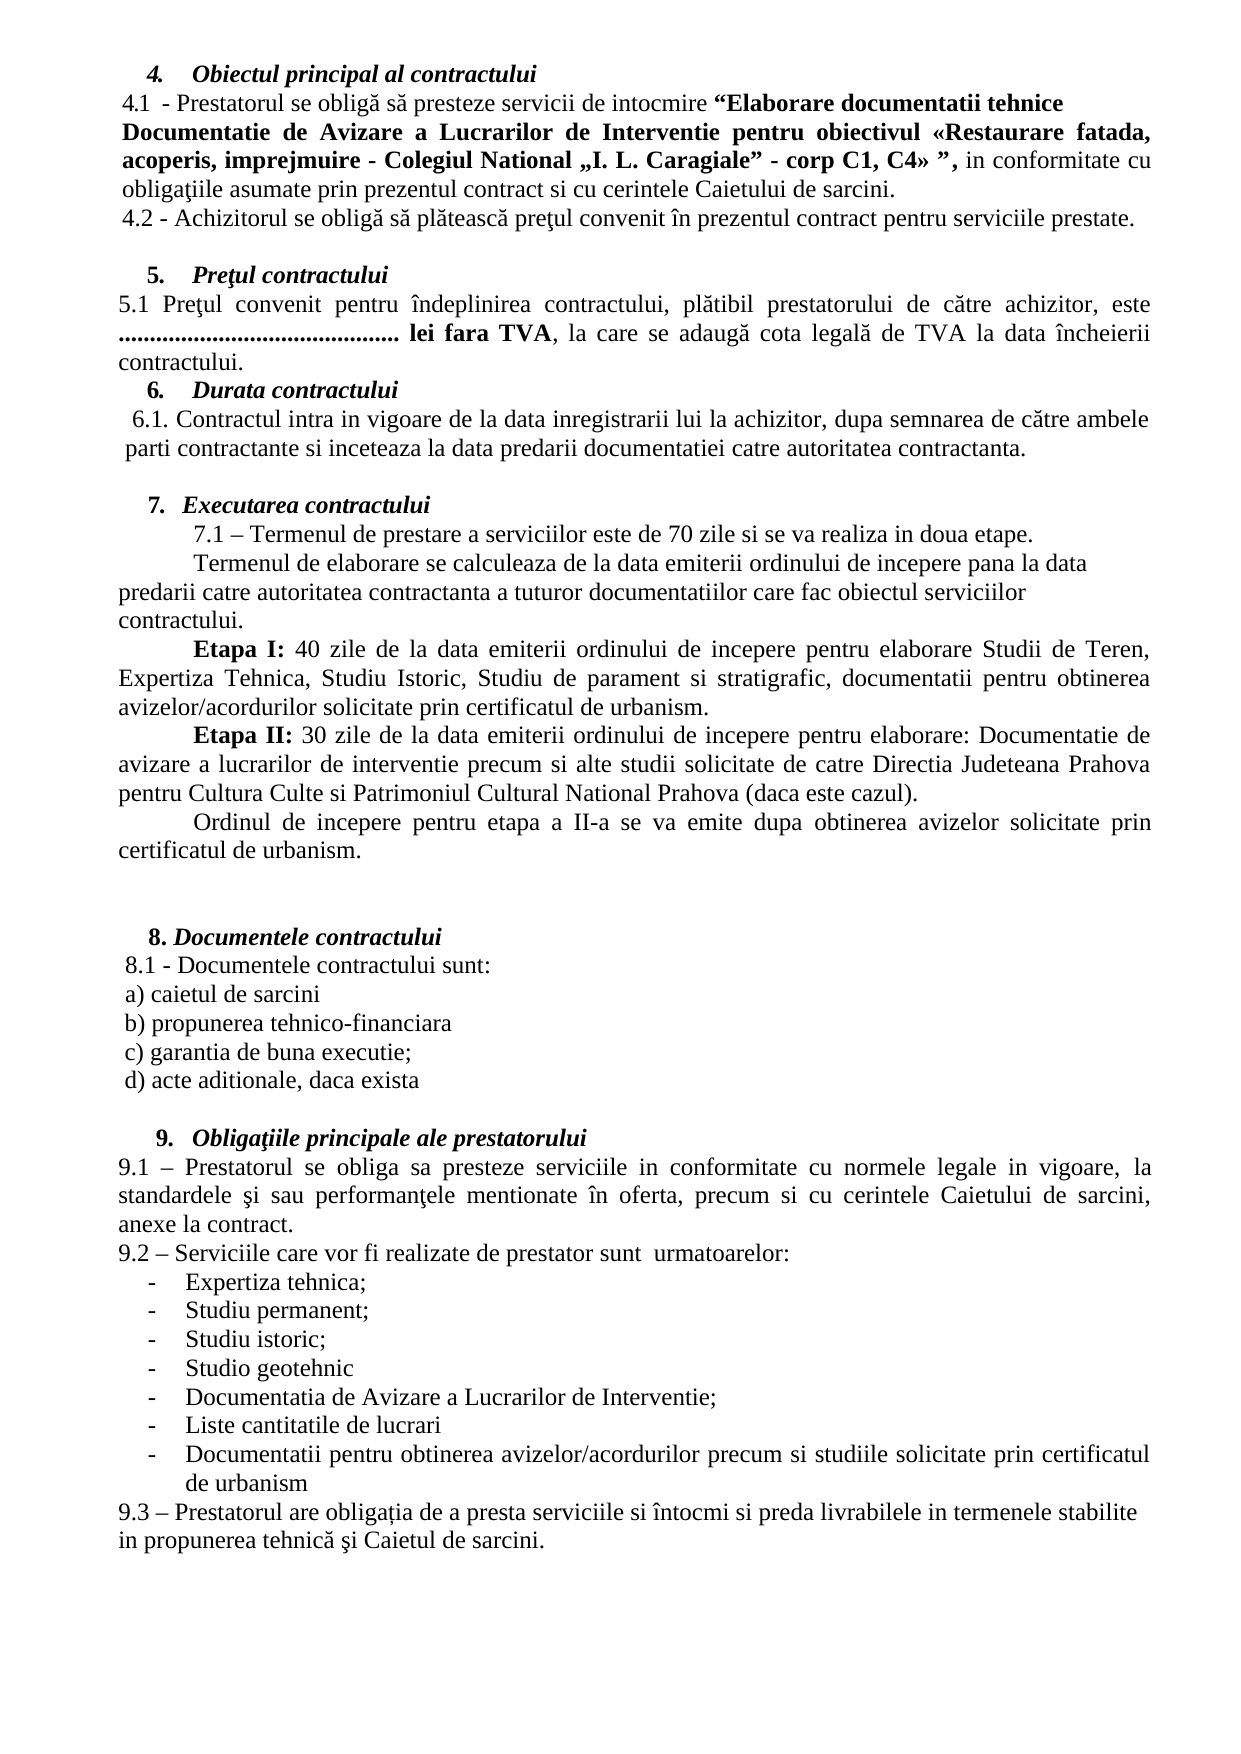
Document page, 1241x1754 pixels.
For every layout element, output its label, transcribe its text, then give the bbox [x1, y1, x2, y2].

list Documentatii pentru obtinerea avizelor/acordurilor precum si studiile solicitate prin certificatul de urbanism [148, 1439, 1152, 1497]
text 9.2 – Serviciile care vor fi realizate de prestator sunt urmatoarelor: [118, 1238, 1152, 1267]
text 7. Executarea contractului [125, 490, 863, 519]
text Ordinul de incepere pentru etapa a II-a se va emite dupa obtinerea avizelor solicitate prin certificatul de urbanism. [118, 807, 1152, 864]
text 9. Obligaţiile principale ale prestatorului [124, 1123, 1152, 1152]
list Studiu permanent; [148, 1295, 1152, 1324]
text 8. Documentele contractului [124, 922, 1152, 950]
text Etapa II: 30 zile de la data emiterii ordinului de incepere pentru elaborare: Documentatie de avizare a lucrarilor de interventie precum si alte studii solicitate de catre Directia Judeteana Prahova pentru Cultura Culte si Patrimoniul Cultural National Prahova (daca este cazul). [118, 720, 1152, 807]
text 6. Durata contractului [122, 375, 1152, 404]
text Termenul de elaborare se calculeaza de la data emiterii ordinului de incepere pana la data predarii catre autoritatea contractanta a tuturor documentatiilor care fac obiectul serviciilor contractului. [118, 548, 1152, 634]
list Studio geotehnic [148, 1353, 1152, 1382]
text 5. Preţul contractului [122, 260, 1152, 289]
text Etapa I: 40 zile de la data emiterii ordinului de incepere pentru elaborare Studii de Teren, Expertiza Tehnica, Studiu Istoric, Studiu de parament si stratigrafic, documentatii pentru obtinerea avizelor/acordurilor solicitate prin certificatul de urbanism. [118, 634, 1152, 720]
text a) caietul de sarcini [125, 979, 1152, 1008]
text 8.1 - Documentele contractului sunt: [125, 950, 1152, 979]
text b) propunerea tehnico-financiara [118, 1008, 1152, 1037]
list Liste cantitatile de lucrari [148, 1410, 1152, 1439]
text 5.1 Preţul convenit pentru îndeplinirea contractului, plătibil prestatorului de către achizitor, este ............................................. lei fara TVA, la care se adaugă cota legală de TVA la data încheierii contractului. [118, 289, 1152, 375]
text 4.2 - Achizitorul se obligă să plătească preţul convenit în prezentul contract pentru serviciile prestate. [122, 203, 1152, 232]
list Studiu istoric; [148, 1324, 1152, 1353]
text 6.1. Contractul intra in vigoare de la data inregistrarii lui la achizitor, dupa semnarea de către ambele parti contractante si inceteaza la data predarii documentatiei catre autoritatea contractanta. [125, 404, 1152, 462]
text 9.1 – Prestatorul se obliga sa presteze serviciile in conformitate cu normele legale in vigoare, la standardele şi sau performanţele mentionate în oferta, precum si cu cerintele Caietului de sarcini, anexe la contract. [118, 1152, 1152, 1238]
text 4. Obiectul principal al contractului [122, 59, 1152, 88]
list Expertiza tehnica; [148, 1267, 1152, 1295]
text 9.3 – Prestatorul are obligația de a presta serviciile si întocmi si preda livrabilele in termenele stabilite in propunerea tehnică şi Caietul de sarcini. [118, 1497, 1152, 1554]
text d) acte aditionale, daca exista [118, 1065, 1152, 1094]
list Documentatia de Avizare a Lucrarilor de Interventie; [148, 1382, 1152, 1410]
text 7.1 – Termenul de prestare a serviciilor este de 70 zile si se va realiza in doua etape. [118, 519, 1152, 548]
text 4.1 - Prestatorul se obligă să presteze servicii de intocmire “Elaborare documentatii tehnice [122, 88, 1152, 117]
text Documentatie de Avizare a Lucrarilor de Interventie pentru obiectivul «Restaurare fatada, acoperis, imprejmuire - Colegiul National „I. L. Caragiale” - corp C1, C4» ”, in conformitate cu obligaţiile asumate prin prezentul contract si cu cerintele Caietului de sarcini. [122, 117, 1152, 203]
text c) garantia de buna executie; [118, 1037, 1152, 1065]
